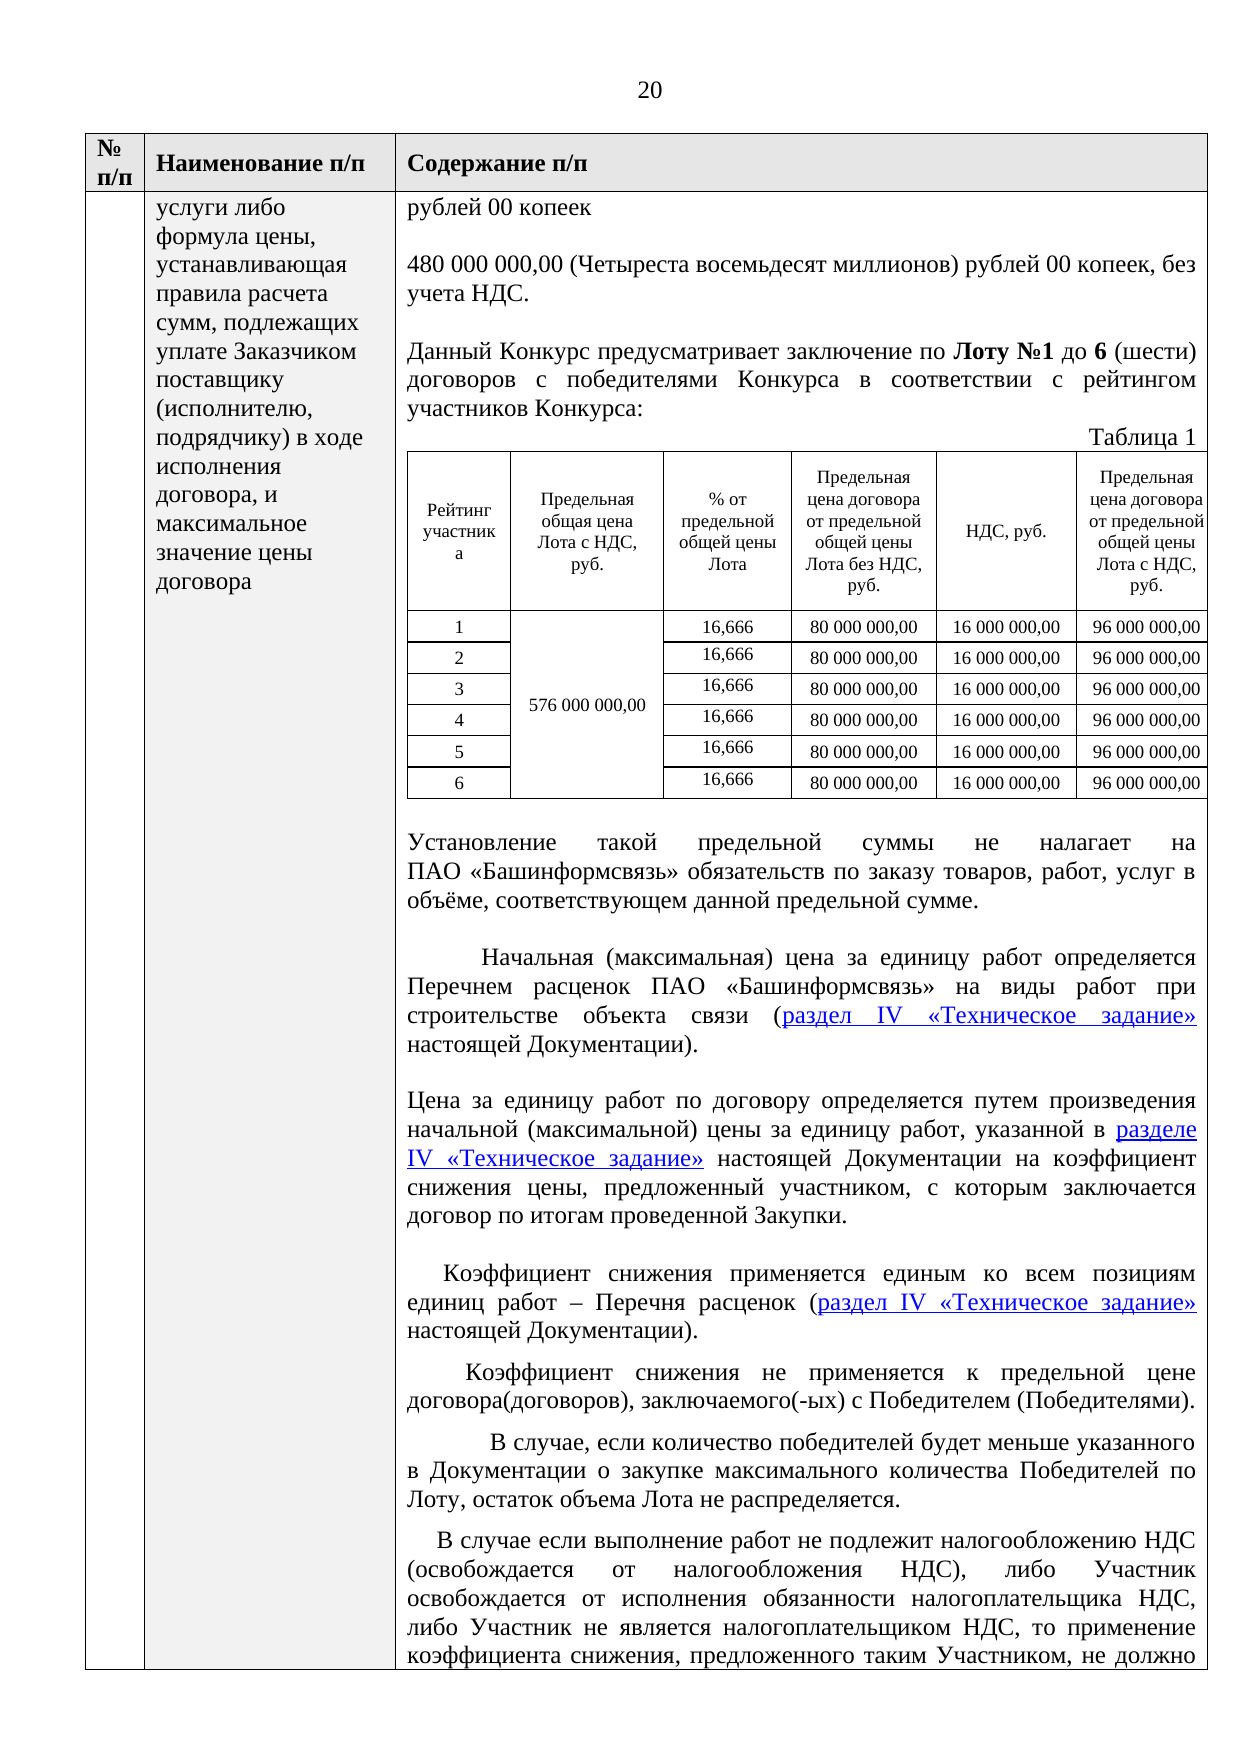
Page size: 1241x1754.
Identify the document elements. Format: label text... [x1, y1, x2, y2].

table_header № п/п [86, 134, 144, 191]
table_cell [145, 192, 395, 1669]
table_header Наименование п/п [145, 134, 395, 191]
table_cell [396, 192, 1207, 1669]
table_cell [86, 192, 144, 1669]
table_header Содержание п/п [396, 134, 1207, 191]
